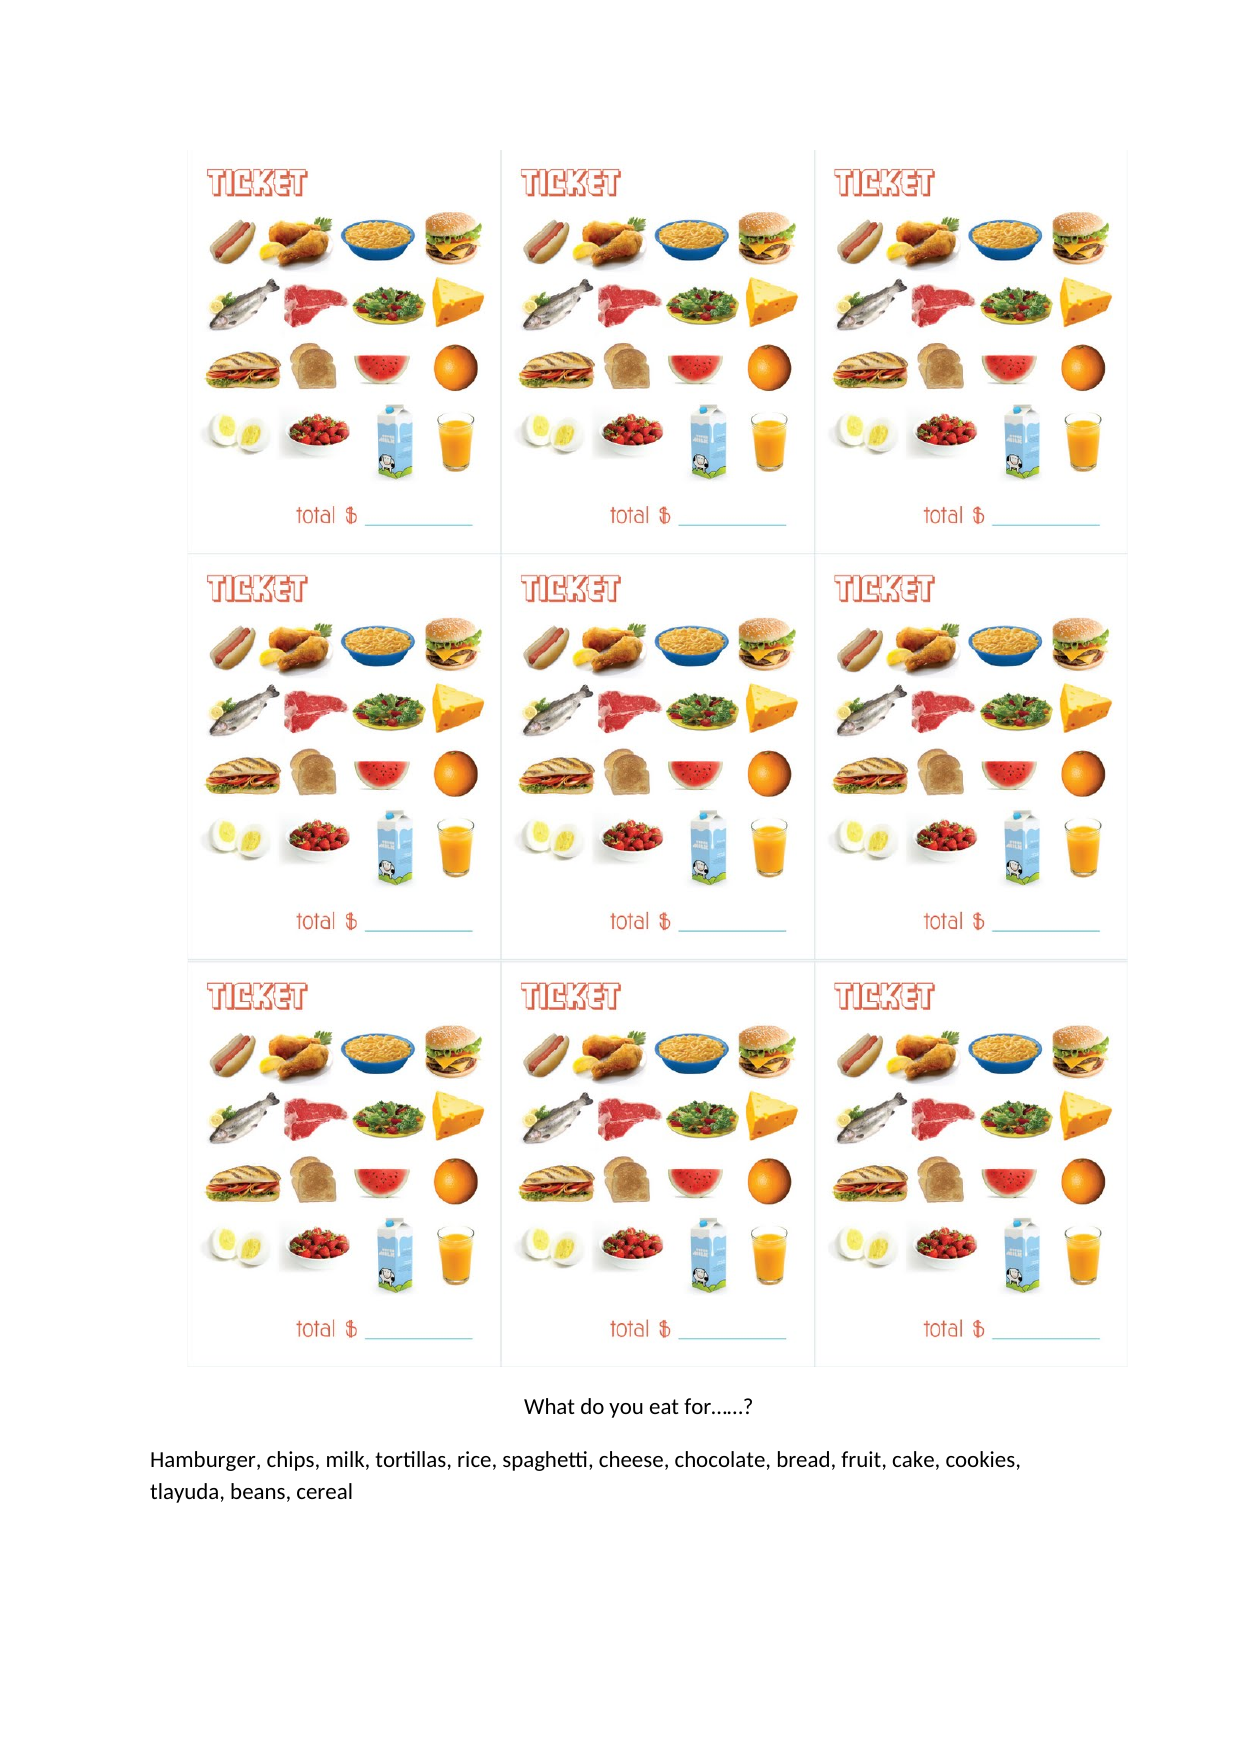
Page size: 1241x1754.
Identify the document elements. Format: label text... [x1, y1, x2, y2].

picture [187, 150, 1128, 1367]
text Hamburger, chips, milk, tortillas, rice, spaghetti, cheese, chocolate, bread, fruit, cake, cookies, tlayuda, beans, cereal [150, 1445, 1090, 1505]
text What do you eat for……? [187, 1392, 1090, 1420]
